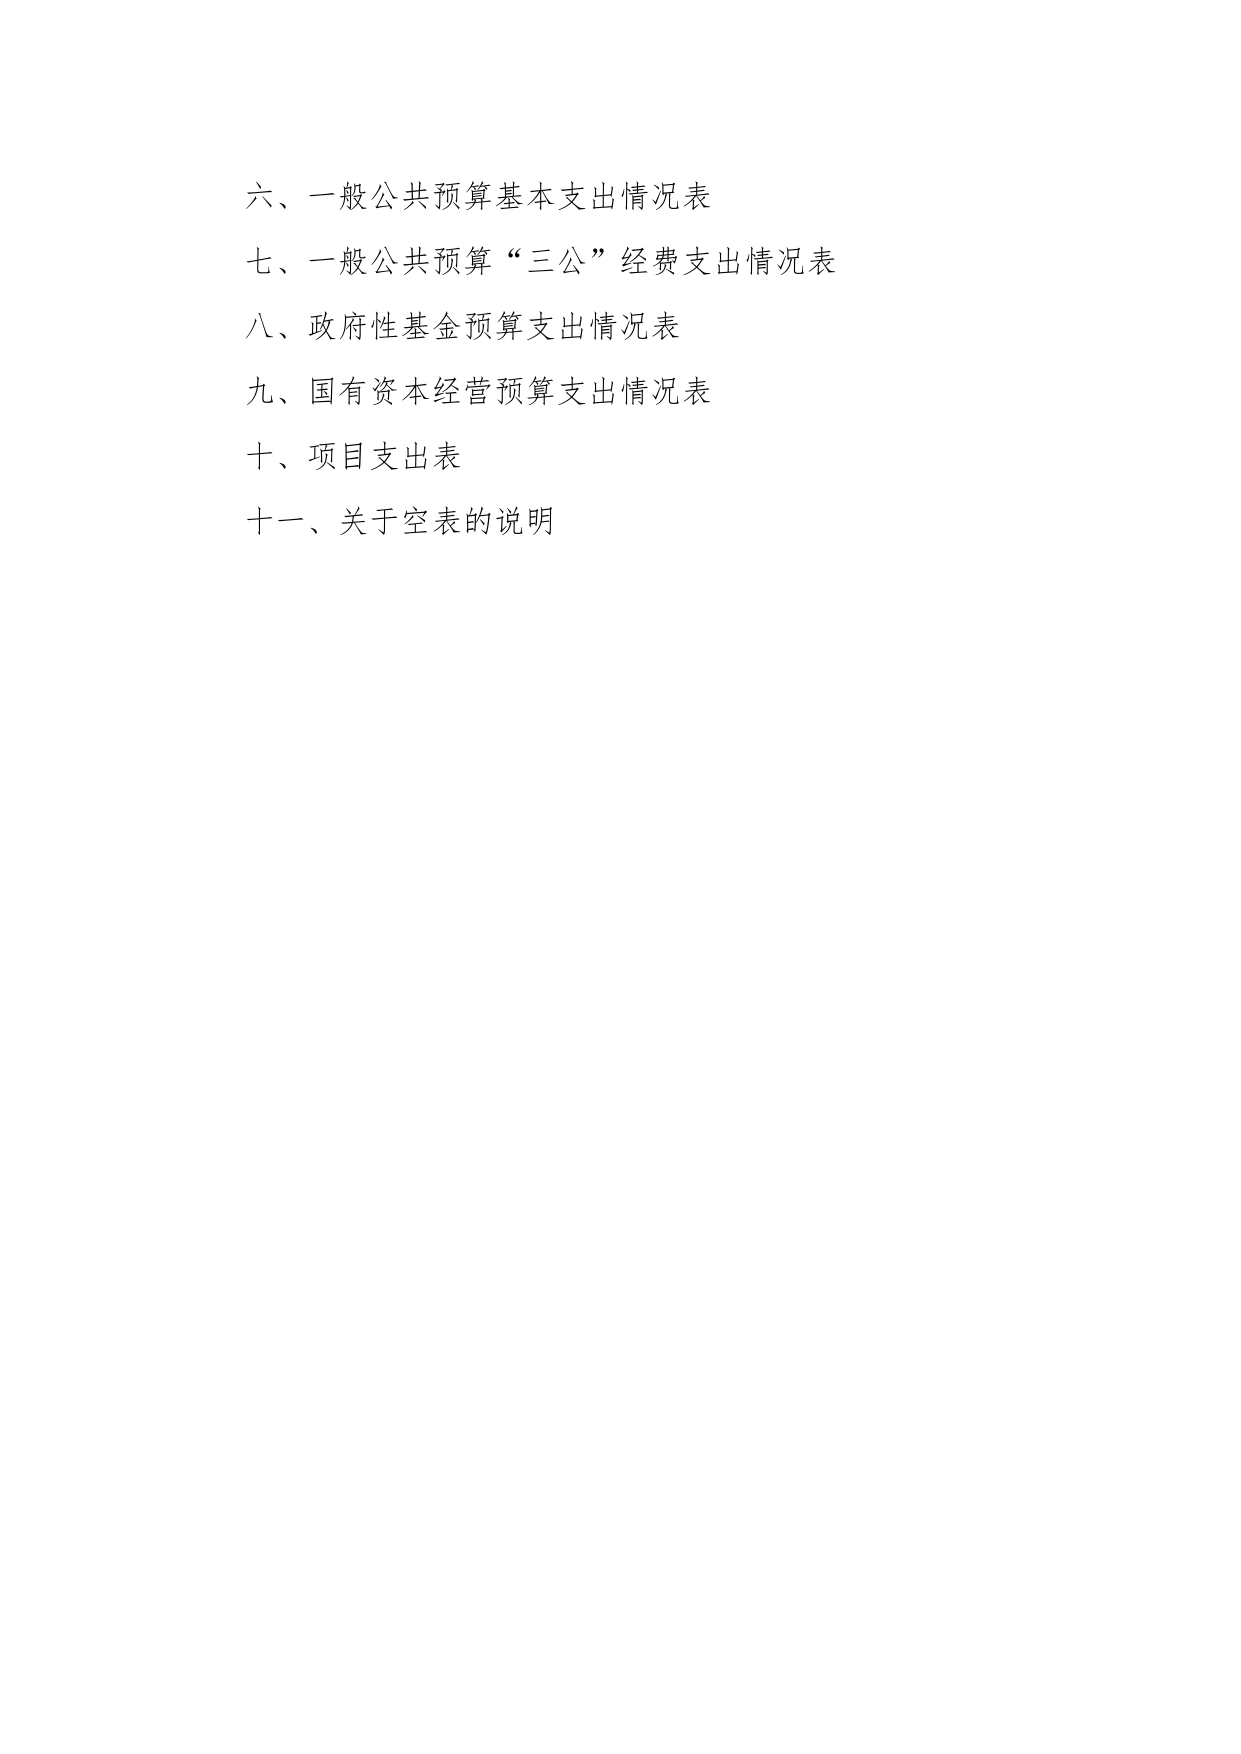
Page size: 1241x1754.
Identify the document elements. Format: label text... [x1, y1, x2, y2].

text 七、一般公共预算“三公”经费支出情况表 [150, 227, 1090, 292]
text 九、国有资本经营预算支出情况表 [150, 357, 1090, 422]
text 八、政府性基金预算支出情况表 [150, 292, 1090, 357]
text 六、一般公共预算基本支出情况表 [150, 162, 1090, 227]
text 十一、关于空表的说明 [150, 487, 1090, 552]
text 十、项目支出表 [150, 422, 1090, 487]
